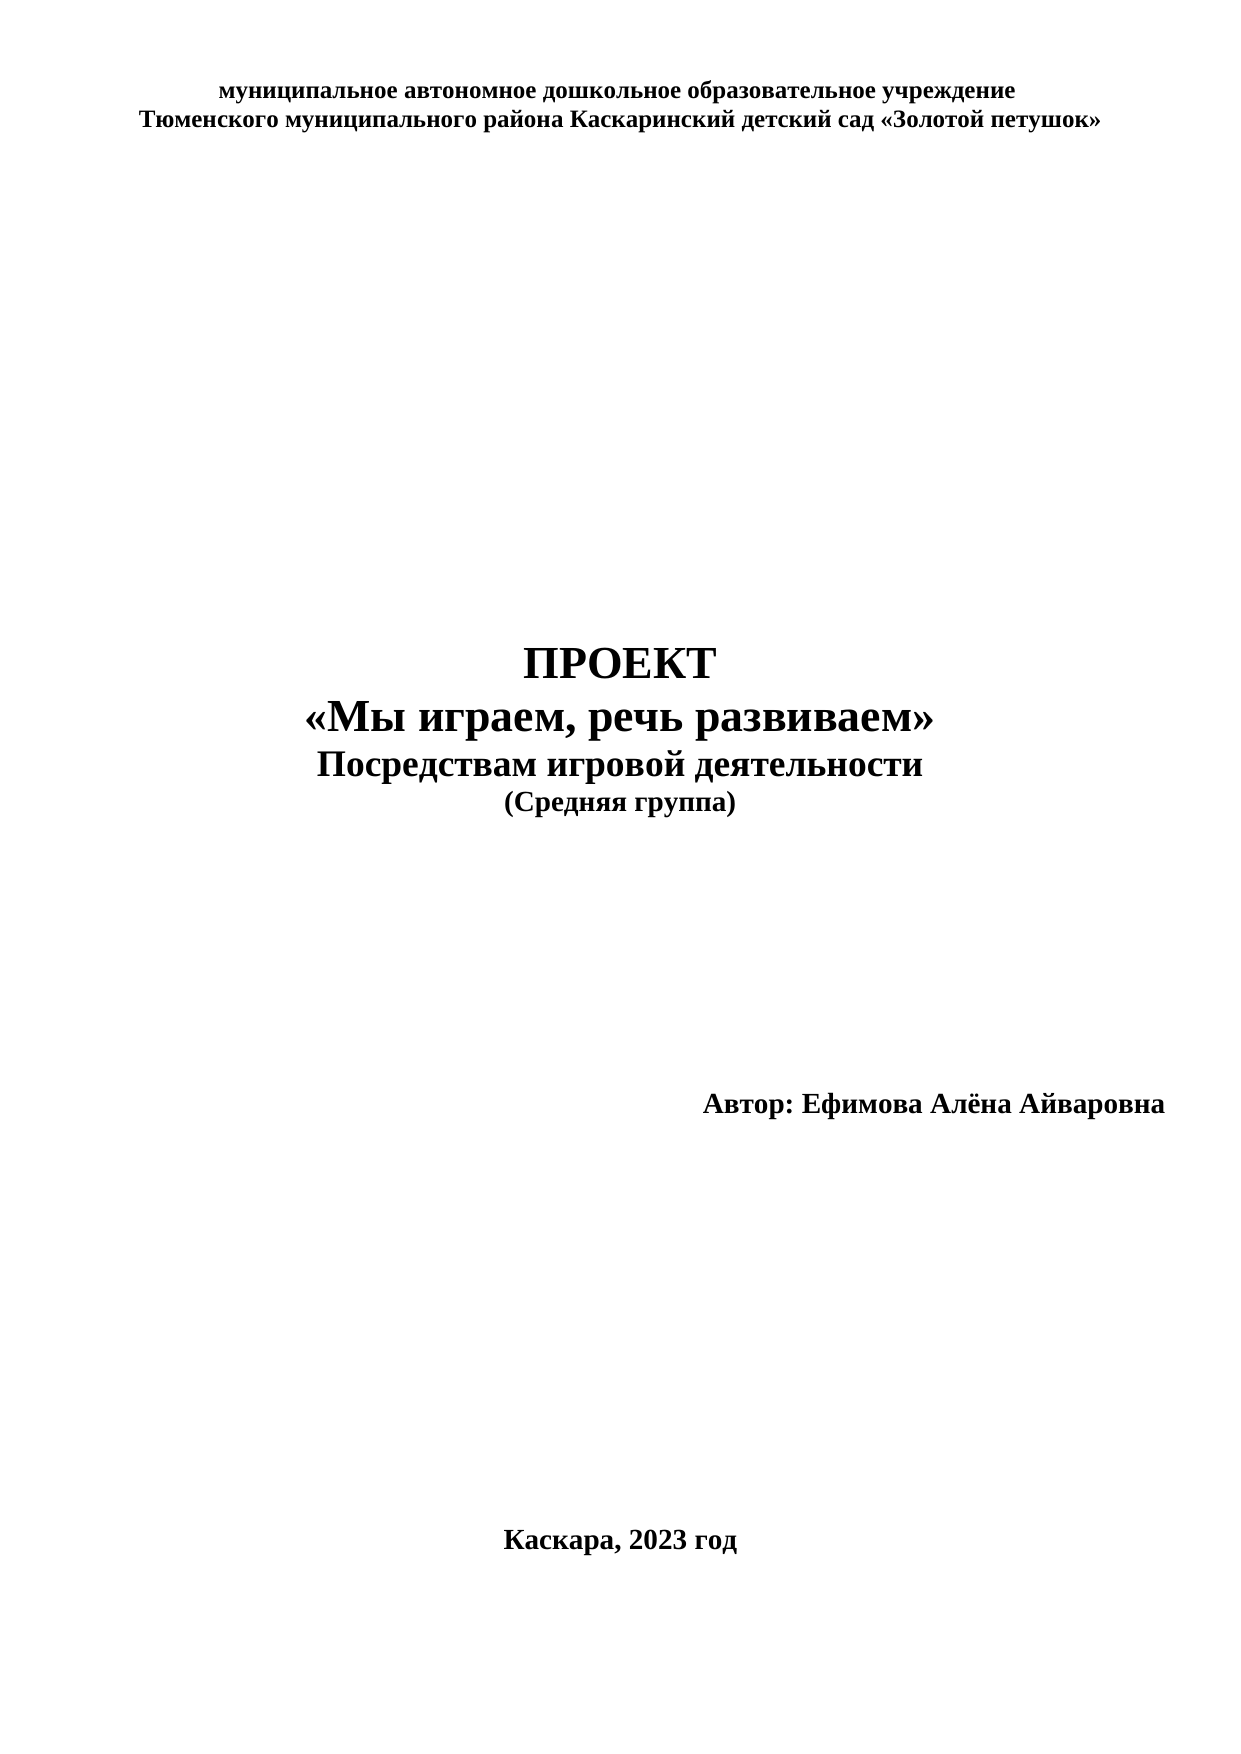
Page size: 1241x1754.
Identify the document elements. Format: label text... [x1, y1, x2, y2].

text Автор: Ефимова Алёна Айваровна [75, 1086, 1165, 1119]
text ПРОЕКТ [75, 636, 1165, 688]
text муниципальное автономное дошкольное образовательное учреждение Тюменского муниципального района Каскаринский детский сад «Золотой петушок» [75, 75, 1165, 132]
text «Мы играем, речь развиваем» [75, 688, 1165, 741]
text Посредствам игровой деятельности [75, 741, 1165, 784]
text (Средняя группа) [75, 784, 1165, 818]
text Каскара, 2023 год [75, 1522, 1165, 1556]
